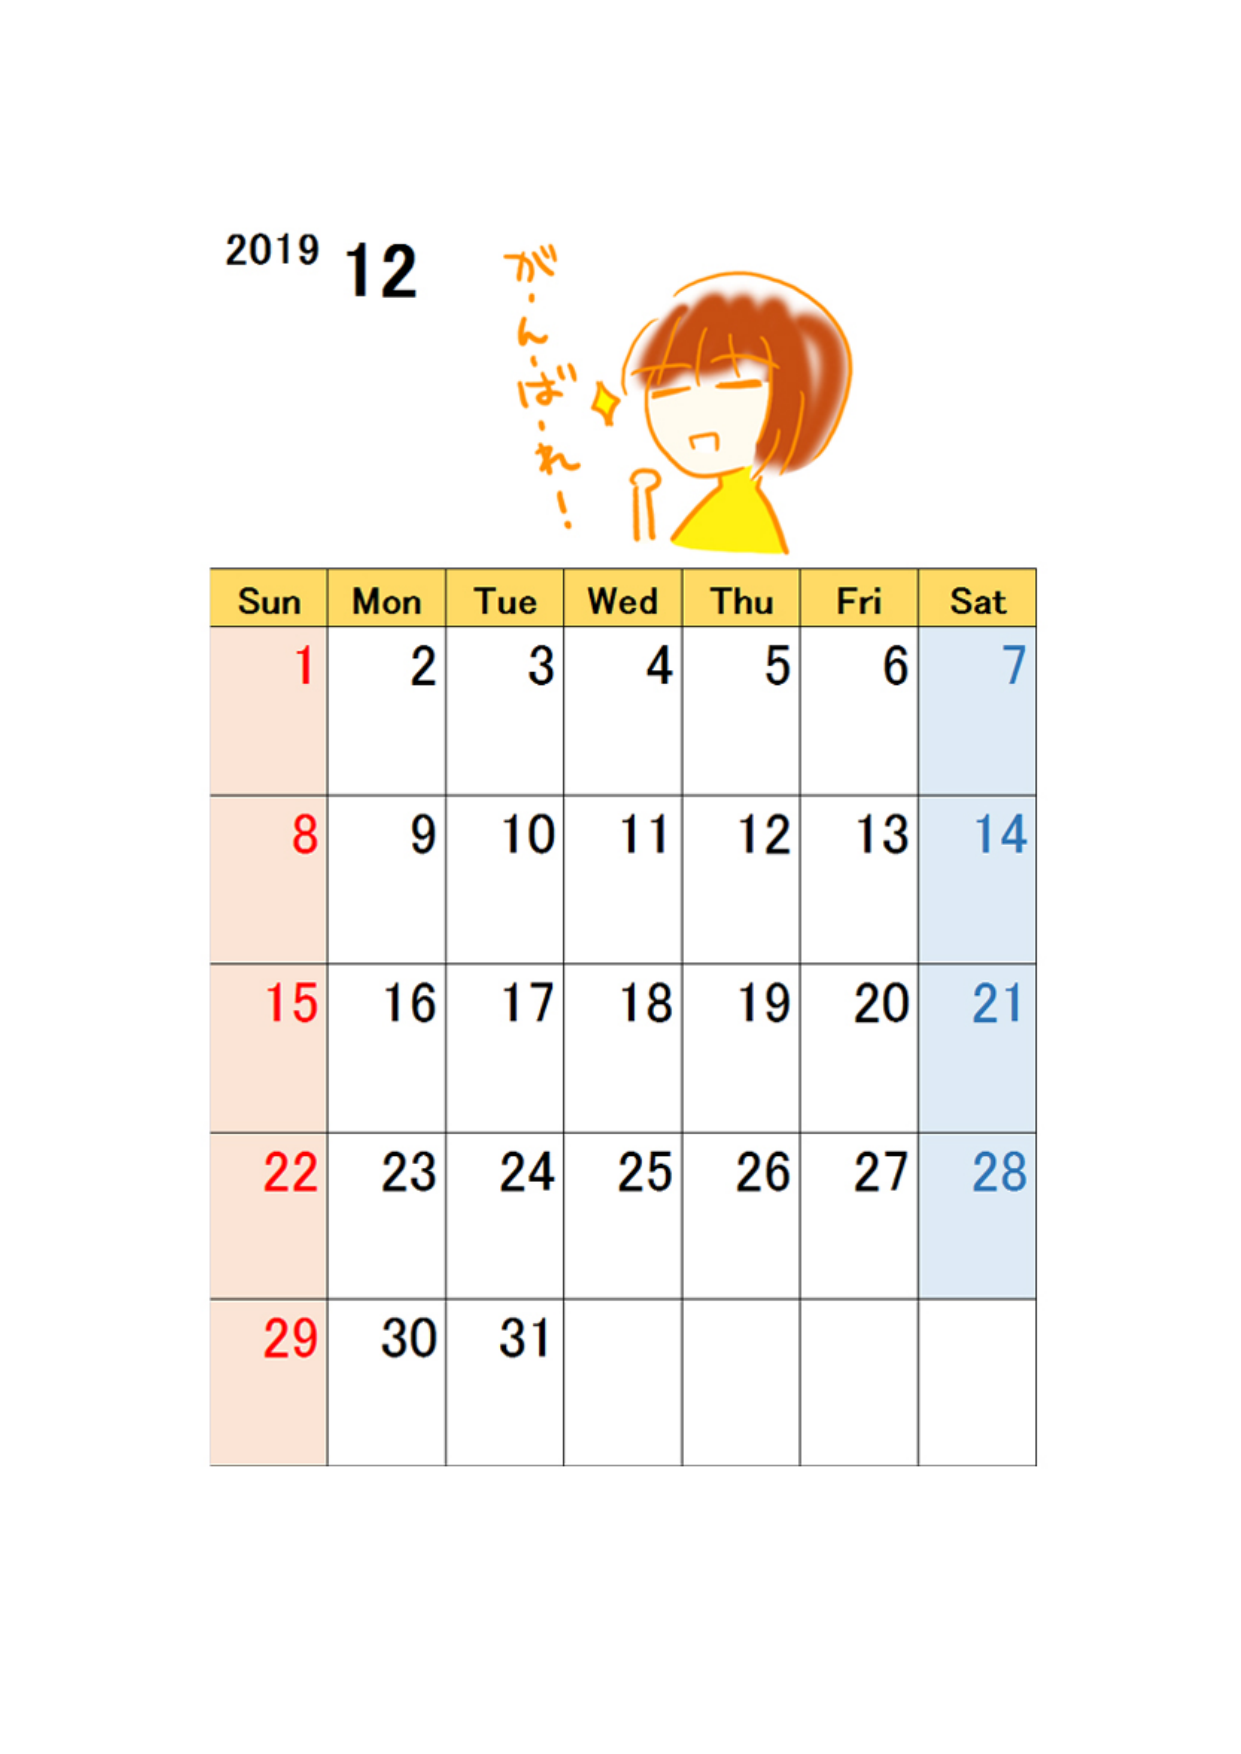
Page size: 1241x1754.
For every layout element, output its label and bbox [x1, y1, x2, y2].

picture [177, 216, 1063, 1471]
